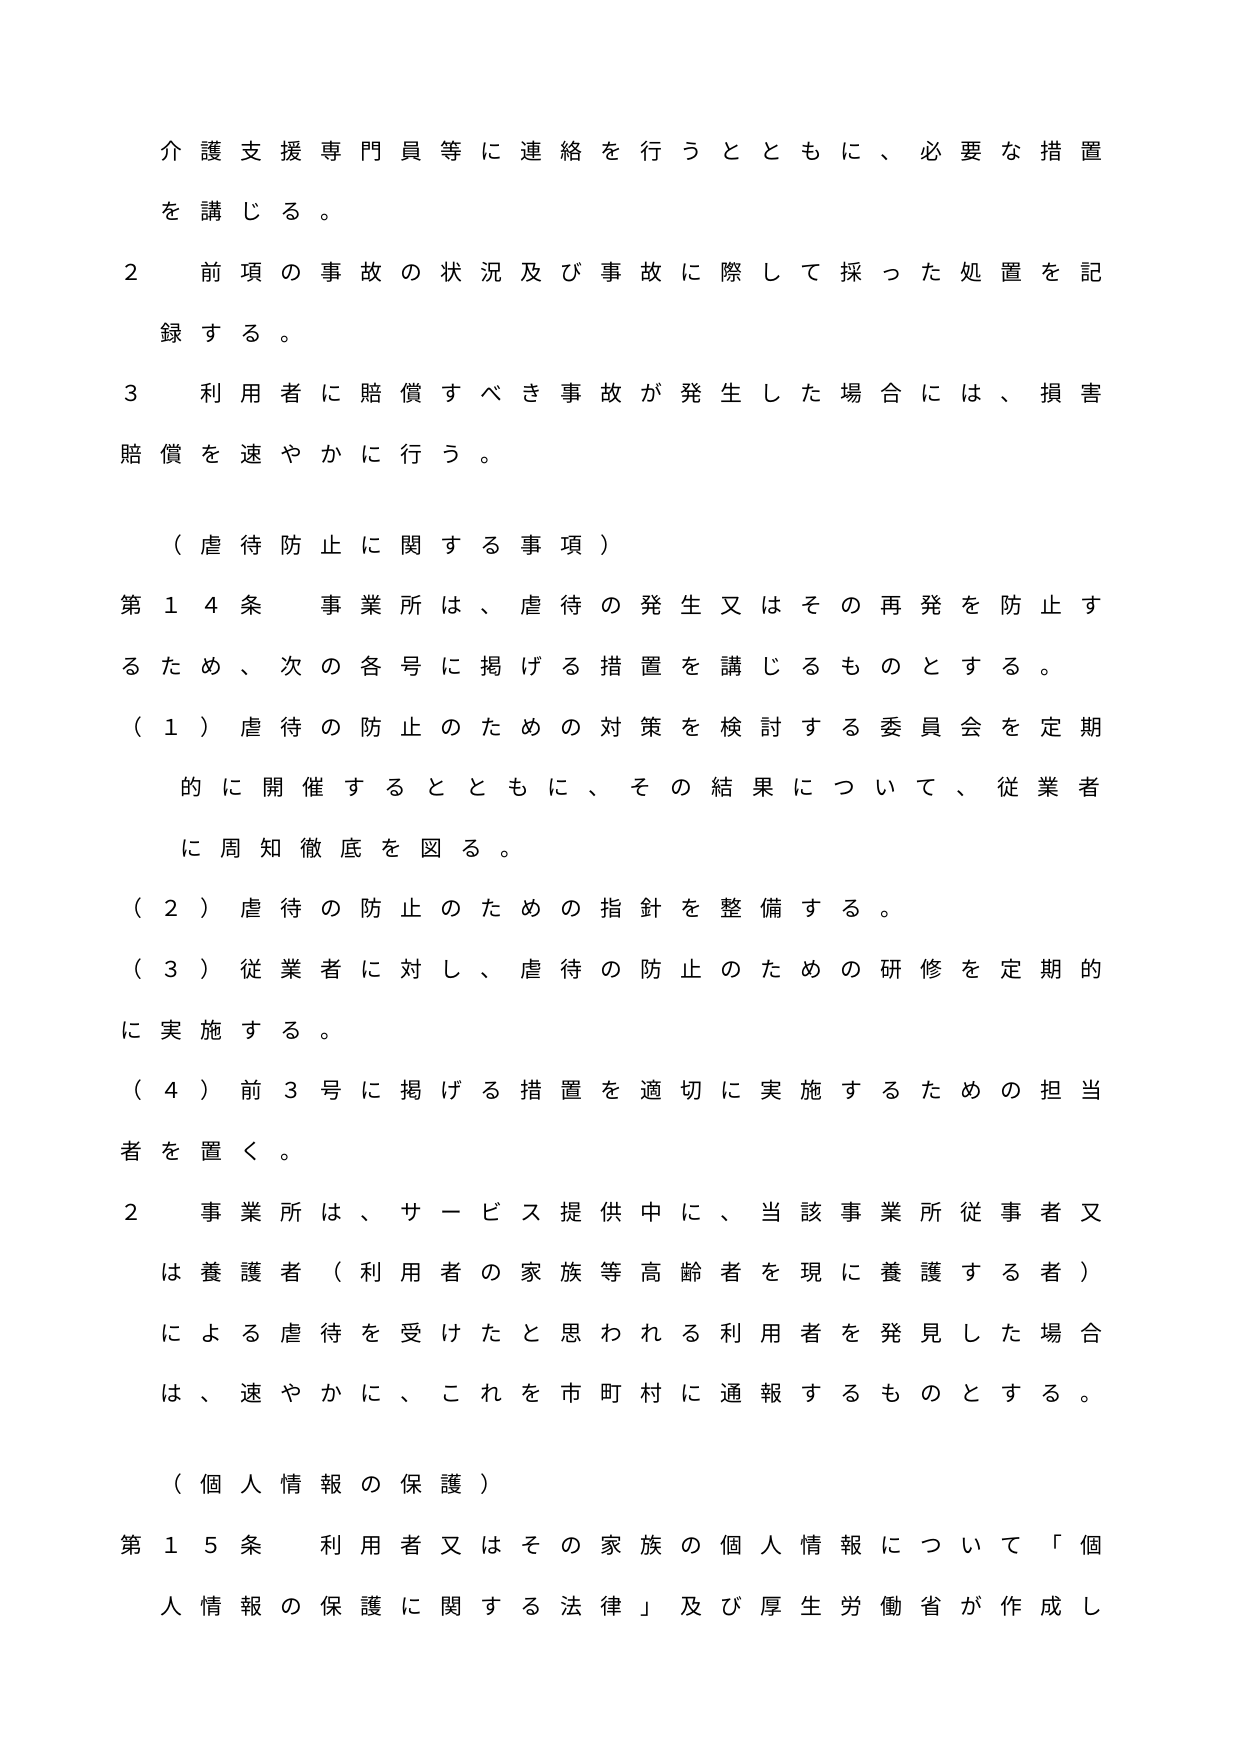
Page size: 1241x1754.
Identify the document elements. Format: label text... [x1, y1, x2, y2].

text ２ 事業所は、サービス提供中に、当該事業所従事者又は養護者（利用者の家族等高齢者を現に養護する者）による虐待を受けたと思われる利用者を発見した場合は、速やかに、これを市町村に通報するものとする。 [120, 1180, 1120, 1423]
text （３）従業者に対し、虐待の防止のための研修を定期的に実施する。 [120, 938, 1120, 1059]
text （１）虐待の防止のための対策を検討する委員会を定期的に開催するとともに、その結果について、従業者に周知徹底を図る。 [120, 695, 1120, 877]
text ３ 利用者に賠償すべき事故が発生した場合には、損害賠償を速やかに行う。 [120, 362, 1120, 483]
text （４）前３号に掲げる措置を適切に実施するための担当者を置く。 [120, 1059, 1120, 1180]
text （虐待防止に関する事項） [120, 513, 1120, 574]
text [120, 119, 1120, 240]
text 第１４条 事業所は、虐待の発生又はその再発を防止するため、次の各号に掲げる措置を講じるものとする。 [120, 574, 1120, 695]
text ２ 前項の事故の状況及び事故に際して採った処置を記録する。 [120, 240, 1120, 362]
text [120, 1513, 1120, 1635]
text （２）虐待の防止のための指針を整備する。 [120, 877, 1120, 938]
text （個人情報の保護） [120, 1453, 1120, 1513]
